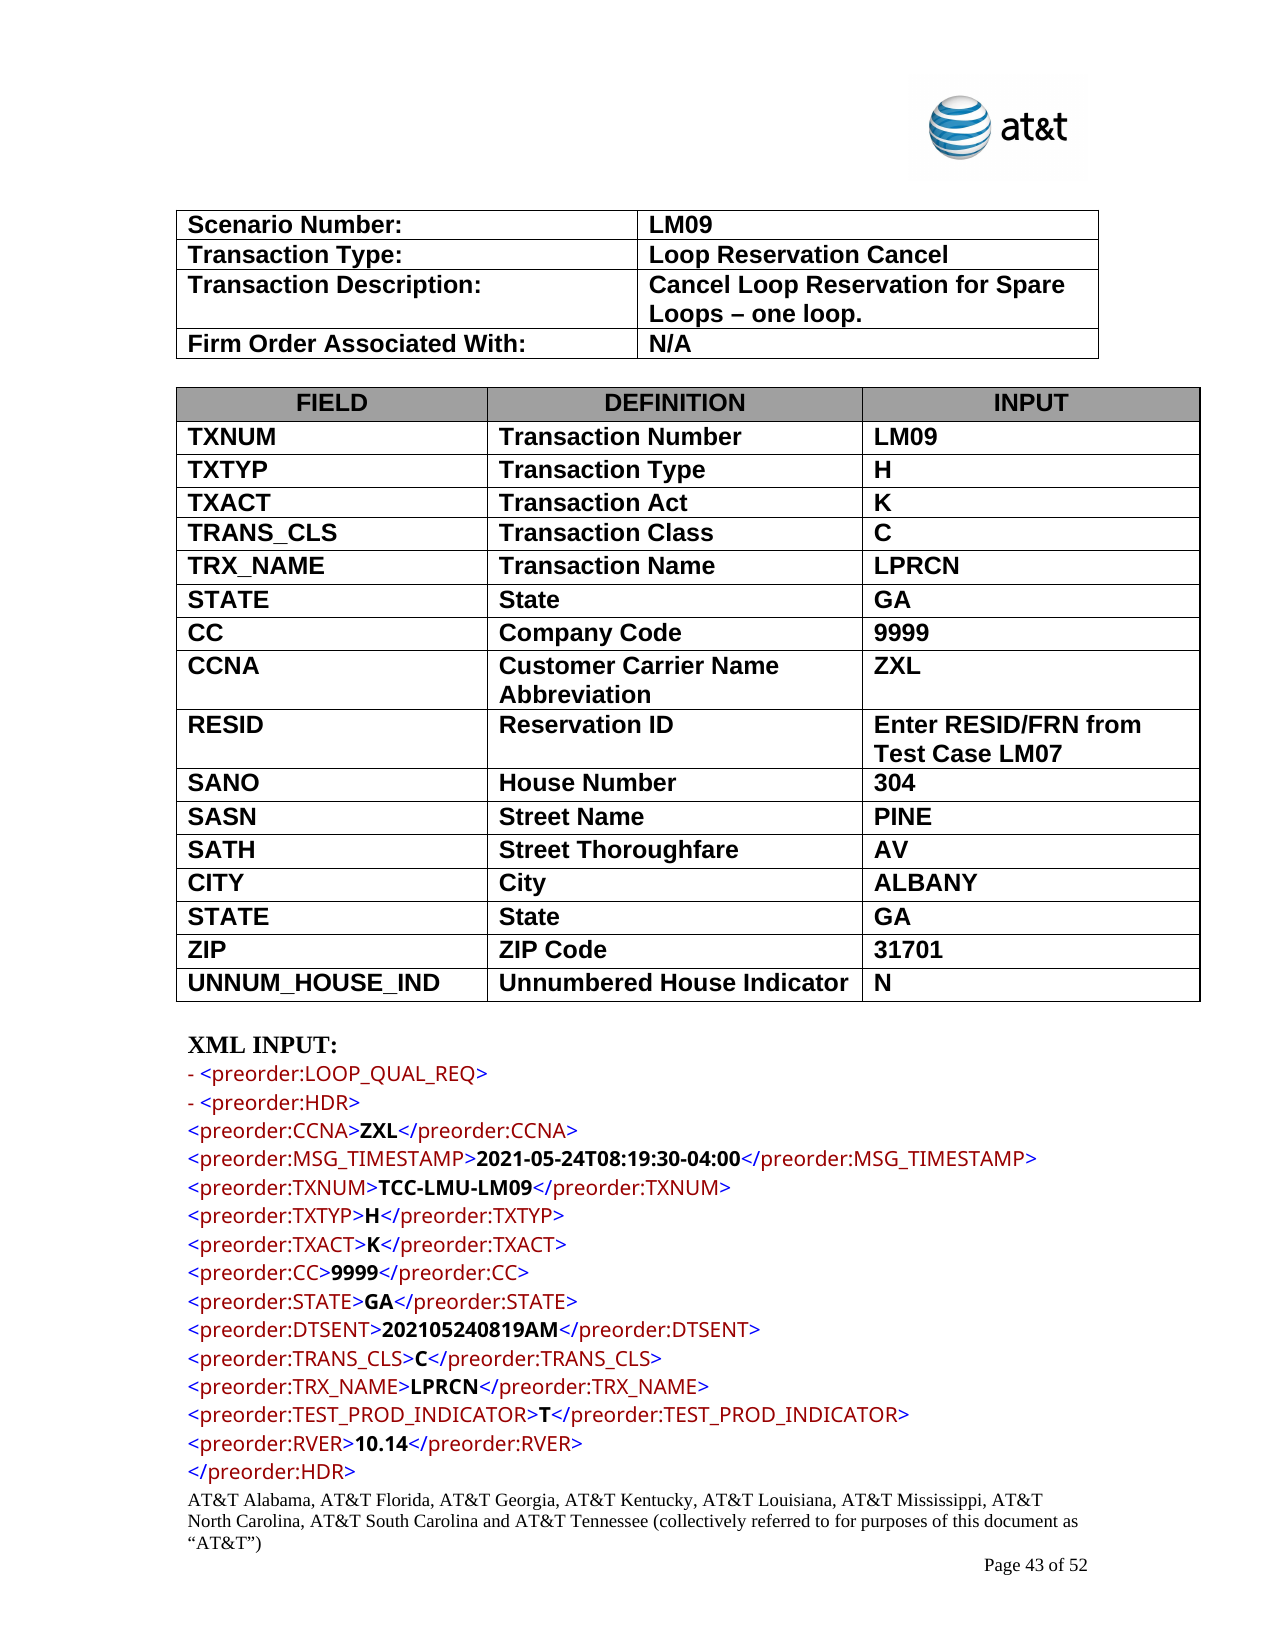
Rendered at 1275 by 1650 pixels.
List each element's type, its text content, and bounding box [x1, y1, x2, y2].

text </preorder:HDR> [187, 1457, 1087, 1486]
table_cell GA [863, 902, 1199, 934]
table_cell LPRCN [863, 551, 1199, 584]
table_cell TXNUM [177, 422, 487, 454]
table_cell Street Thoroughfare [488, 835, 862, 867]
table_header Scenario Number: [177, 211, 637, 239]
table_cell Enter RESID/FRN from Test Case LM07 [863, 710, 1199, 767]
table_cell RESID [177, 710, 487, 767]
table_cell House Number [488, 769, 862, 801]
table_cell ZXL [863, 651, 1199, 709]
table_header DEFINITION [488, 388, 862, 421]
table_cell Transaction Class [488, 518, 862, 550]
table_cell ZIP Code [488, 935, 862, 967]
table_cell LM09 [863, 422, 1199, 454]
table_cell Unnumbered House Indicator [488, 969, 862, 1001]
table_cell H [863, 455, 1199, 487]
text <preorder:TXNUM>TCC-LMU-LM09</preorder:TXNUM> [187, 1173, 1087, 1201]
picture [908, 74, 1088, 181]
table_cell Reservation ID [488, 710, 862, 767]
table_cell CCNA [177, 651, 487, 709]
table_header FIELD [177, 388, 487, 421]
table_cell Cancel Reservation for Spare Loops – one loop. [638, 270, 1098, 328]
text XML INPUT: [187, 1031, 1087, 1059]
table_cell Transaction Description: [177, 270, 637, 328]
table_cell C [863, 518, 1199, 550]
text - <preorder:HDR> [187, 1088, 1087, 1116]
table_cell TXACT [177, 488, 487, 517]
table_cell Transaction Type: [177, 240, 637, 269]
table_cell Transaction Name [488, 551, 862, 584]
table_cell N/A [638, 329, 1098, 357]
text <preorder:TRX_NAME>LPRCN</preorder:TRX_NAME> [187, 1372, 1087, 1401]
table_cell N [863, 969, 1199, 1001]
table_cell STATE [177, 902, 487, 934]
text <preorder:TXACT>K</preorder:TXACT> [187, 1230, 1087, 1258]
table_cell TXTYP [177, 455, 487, 487]
table_cell TRANS_CLS [177, 518, 487, 550]
table_cell Transaction Number [488, 422, 862, 454]
table_cell 304 [863, 769, 1199, 801]
table_cell GA [863, 585, 1199, 617]
table_cell SATH [177, 835, 487, 867]
table_cell UNNUM_HOUSE_IND [177, 969, 487, 1001]
table_cell ALBANY [863, 869, 1199, 901]
text <preorder:DTSENT>202105240819AM</preorder:DTSENT> [187, 1315, 1087, 1344]
text <preorder:CC>9999</preorder:CC> [187, 1258, 1087, 1287]
table_cell K [863, 488, 1199, 517]
table_cell State [488, 902, 862, 934]
table_cell Customer Carrier Name Abbreviation [488, 651, 862, 709]
text <preorder:CCNA>ZXL</preorder:CCNA> [187, 1116, 1087, 1144]
table_cell PINE [863, 802, 1199, 834]
table_cell SANO [177, 769, 487, 801]
text - <preorder:LOOP_QUAL_REQ> [187, 1059, 1087, 1088]
table_cell TRX_NAME [177, 551, 487, 584]
table_cell Transaction Act [488, 488, 862, 517]
table_cell SASN [177, 802, 487, 834]
table_cell Street Name [488, 802, 862, 834]
table_cell ZIP [177, 935, 487, 967]
text <preorder:MSG_TIMESTAMP>2021-05-24T08:19:30-04:00</preorder:MSG_TIMESTAMP> [187, 1144, 1087, 1173]
table_cell 9999 [863, 618, 1199, 650]
text <preorder:TEST_PROD_INDICATOR>T</preorder:TEST_PROD_INDICATOR> [187, 1401, 1087, 1429]
text <preorder:RVER>10.14</preorder:RVER> [187, 1429, 1087, 1457]
table_cell City [488, 869, 862, 901]
table_cell STATE [177, 585, 487, 617]
table_cell AV [863, 835, 1199, 867]
table_cell CC [177, 618, 487, 650]
table_cell Company Code [488, 618, 862, 650]
text <preorder:TRANS_CLS>C</preorder:TRANS_CLS> [187, 1344, 1087, 1372]
text <preorder:STATE>GA</preorder:STATE> [187, 1287, 1087, 1315]
table_cell Transaction Type [488, 455, 862, 487]
table_header LM09 [638, 211, 1098, 239]
table_cell 31701 [863, 935, 1199, 967]
table_cell Reservation Cancel [638, 240, 1098, 269]
table_cell Firm Order Associated With: [177, 329, 637, 357]
text <preorder:TXTYP>H</preorder:TXTYP> [187, 1201, 1087, 1230]
table_cell CITY [177, 869, 487, 901]
table_header INPUT [863, 388, 1199, 421]
table_cell State [488, 585, 862, 617]
